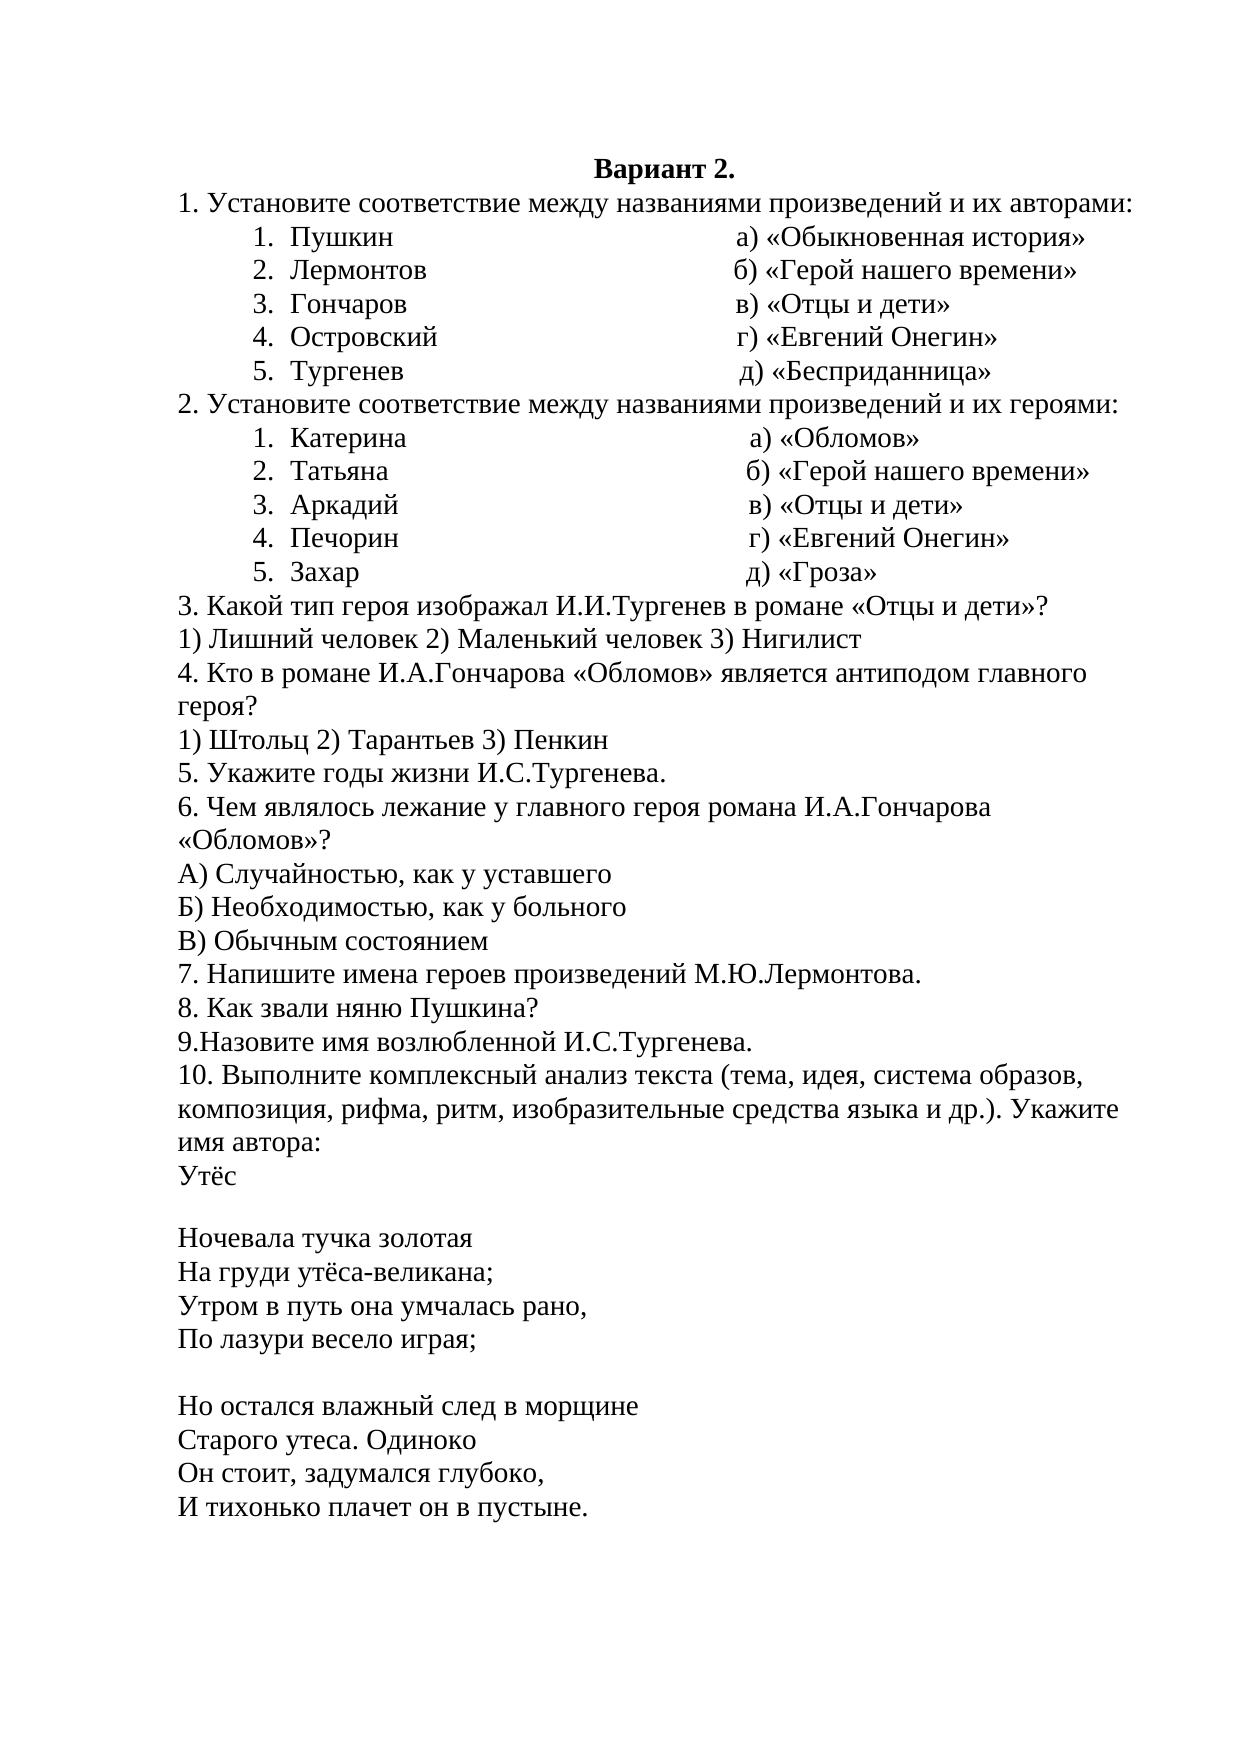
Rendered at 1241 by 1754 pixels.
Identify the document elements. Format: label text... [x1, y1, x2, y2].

text В) Обычным состоянием [177, 923, 1152, 957]
text 2. Установите соответствие между названиями произведений и их героями: [177, 386, 1152, 420]
list Захар д) «Гроза» [252, 554, 1152, 588]
text 3. Какой тип героя изображал И.И.Тургенев в романе «Отцы и дети»? 1) Лишний человек 2) Маленький человек 3) Нигилист [177, 588, 1152, 655]
text 7. Напишите имена героев произведений М.Ю.Лермонтова. [177, 957, 1152, 990]
list Катерина а) «Обломов» [252, 420, 1152, 453]
text Вариант 2. [177, 152, 1152, 185]
text А) Случайностью, как у уставшего [177, 856, 1152, 889]
list Аркадий в) «Отцы и дети» [252, 487, 1152, 521]
list Пушкин а) «Обыкновенная история» [252, 219, 1152, 252]
text 10. Выполните комплексный анализ текста (тема, идея, система образов, композиция, рифма, ритм, изобразительные средства языка и др.). Укажите имя автора: [177, 1057, 1152, 1158]
text Утёс [177, 1158, 1152, 1191]
text 6. Чем являлось лежание у главного героя романа И.А.Гончарова «Обломов»? [177, 789, 1152, 856]
text 9.Назовите имя возлюбленной И.С.Тургенева. [177, 1024, 1152, 1057]
list Тургенев д) «Бесприданница» [252, 353, 1152, 386]
list Татьяна б) «Герой нашего времени» [252, 453, 1152, 487]
text 8. Как звали няню Пушкина? [177, 990, 1152, 1024]
text Б) Необходимостью, как у больного [177, 889, 1152, 923]
text Ночевала тучка золотая На груди утёса-великана; Утром в путь она умчалась рано, По лазури весело играя; Но остался влажный след в морщине Старого утеса. Одиноко Он стоит, задумался глубоко, И тихонько плачет он в пустыне. [177, 1221, 1152, 1522]
text 4. Кто в романе И.А.Гончарова «Обломов» является антиподом главного героя? 1) Штольц 2) Тарантьев 3) Пенкин [177, 655, 1152, 755]
list Лермонтов б) «Герой нашего времени» [252, 252, 1152, 286]
text 5. Укажите годы жизни И.С.Тургенева. [177, 755, 1152, 789]
list Гончаров в) «Отцы и дети» [252, 286, 1152, 319]
list Островский г) «Евгений Онегин» [252, 319, 1152, 353]
list Печорин г) «Евгений Онегин» [252, 521, 1152, 554]
text 1. Установите соответствие между названиями произведений и их авторами: [177, 185, 1152, 219]
